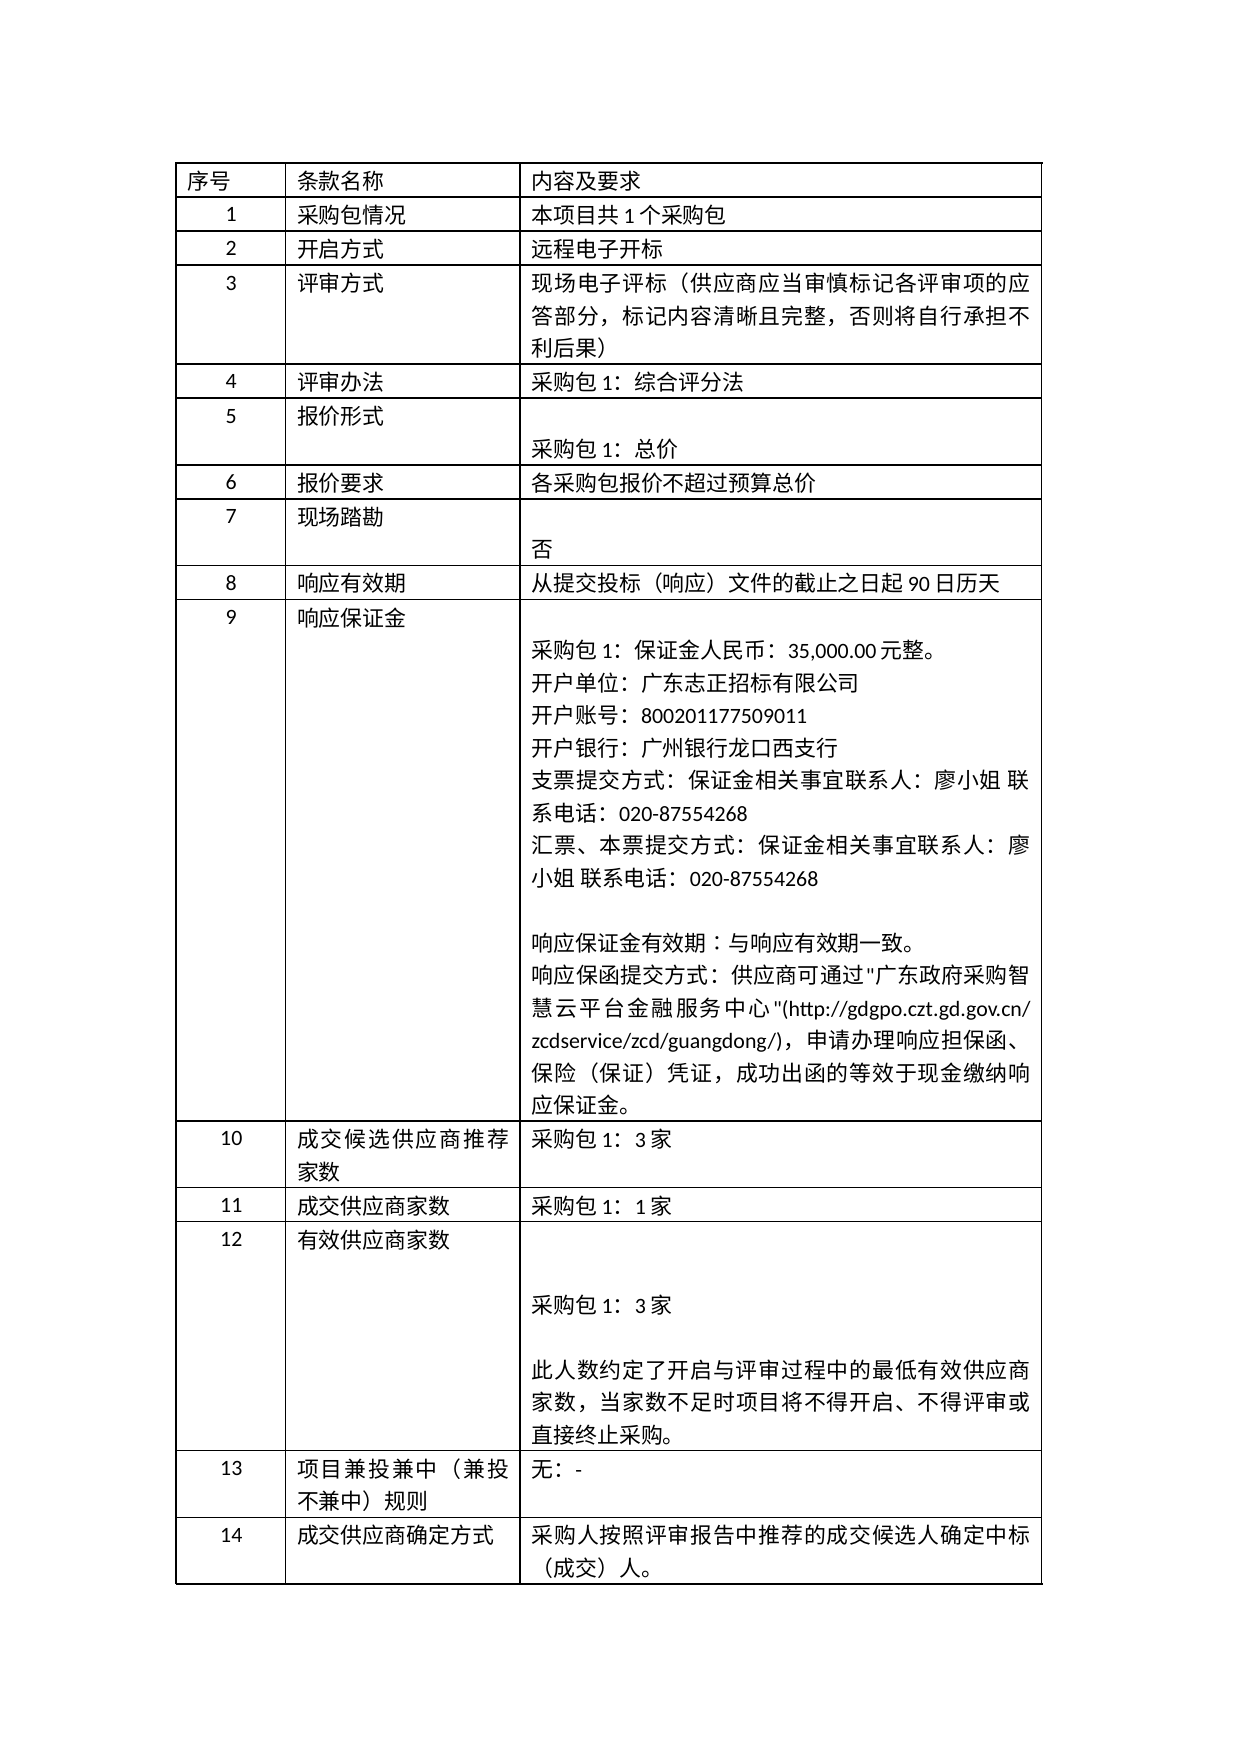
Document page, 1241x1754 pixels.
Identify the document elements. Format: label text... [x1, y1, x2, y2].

table_cell 项目兼投兼中（兼投不兼中）规则 [286, 1451, 519, 1516]
table_cell 本项目共1个采购包 [521, 198, 1041, 230]
table_cell 采购包1：综合评分法 [521, 365, 1041, 397]
table_cell 采购包1：总价 [521, 399, 1041, 464]
table_cell 无：- [521, 1451, 1041, 1516]
table_cell 1 [177, 198, 285, 230]
table_cell 14 [177, 1518, 285, 1583]
table_cell 采购包情况 [286, 198, 519, 230]
table_cell 采购人按照评审报告中推荐的成交候选人确定中标（成交）人。 [521, 1518, 1041, 1583]
table_cell 7 [177, 500, 285, 564]
table_cell 响应有效期 [286, 566, 519, 598]
table_cell 12 [177, 1222, 285, 1450]
table_cell 响应保证金 [286, 600, 519, 1120]
table_cell 内容及要求 [521, 164, 1041, 196]
table_cell 序号 [177, 164, 285, 196]
table_cell 报价要求 [286, 466, 519, 498]
table_cell 采购包1：3家 [521, 1122, 1041, 1187]
table_cell 11 [177, 1188, 285, 1221]
table_cell 各采购包报价不超过预算总价 [521, 466, 1041, 498]
table_cell 采购包1：3家 此人数约定了开启与评审过程中的最低有效供应商家数，当家数不足时项目将不得开启、不得评审或直接终止采购。 [521, 1222, 1041, 1450]
table_cell 现场踏勘 [286, 500, 519, 564]
table_cell 报价形式 [286, 399, 519, 464]
table_cell 成交供应商确定方式 [286, 1518, 519, 1583]
table_cell 13 [177, 1451, 285, 1516]
table_cell 3 [177, 266, 285, 363]
table_cell 5 [177, 399, 285, 464]
table_cell 9 [177, 600, 285, 1120]
table_cell 评审办法 [286, 365, 519, 397]
table_cell 条款名称 [286, 164, 519, 196]
table_cell 10 [177, 1122, 285, 1187]
table_cell 评审方式 [286, 266, 519, 363]
table_cell 否 [521, 500, 1041, 564]
table_cell 6 [177, 466, 285, 498]
table_cell 开启方式 [286, 232, 519, 264]
table_cell 2 [177, 232, 285, 264]
table_cell 有效供应商家数 [286, 1222, 519, 1450]
table_cell 从提交投标（响应）文件的截止之日起90日历天 [521, 566, 1041, 598]
table_cell 4 [177, 365, 285, 397]
table_cell 成交供应商家数 [286, 1188, 519, 1221]
table_cell 成交候选供应商推荐家数 [286, 1122, 519, 1187]
table_cell 采购包1：1家 [521, 1188, 1041, 1221]
table_cell 采购包1：保证金人民币：35,000.00元整。 开户单位：广东志正招标有限公司 开户账号：800201177509011 开户银行：广州银行龙口西支行 支票提交方式：保证金相关事宜联系人：廖小姐 联系电话：020-87554268 汇票、本票提交方式：保证金相关事宜联系人：廖小姐 联系电话：020-87554268 响应保证金有效期∶与响应有效期一致。 响应保函提交方式：供应商可通过"广东政府采购智慧云平台金融服务中心"(http://gdgpo.czt.gd.gov.cn/zcdservice/zcd/guangdong/)，申请办理响应担保函、保险（保证）凭证，成功出函的等效于现金缴纳响应保证金。 [521, 600, 1041, 1120]
table_cell 现场电子评标（供应商应当审慎标记各评审项的应答部分，标记内容清晰且完整，否则将自行承担不利后果） [521, 266, 1041, 363]
table_cell 远程电子开标 [521, 232, 1041, 264]
table_cell 8 [177, 566, 285, 598]
